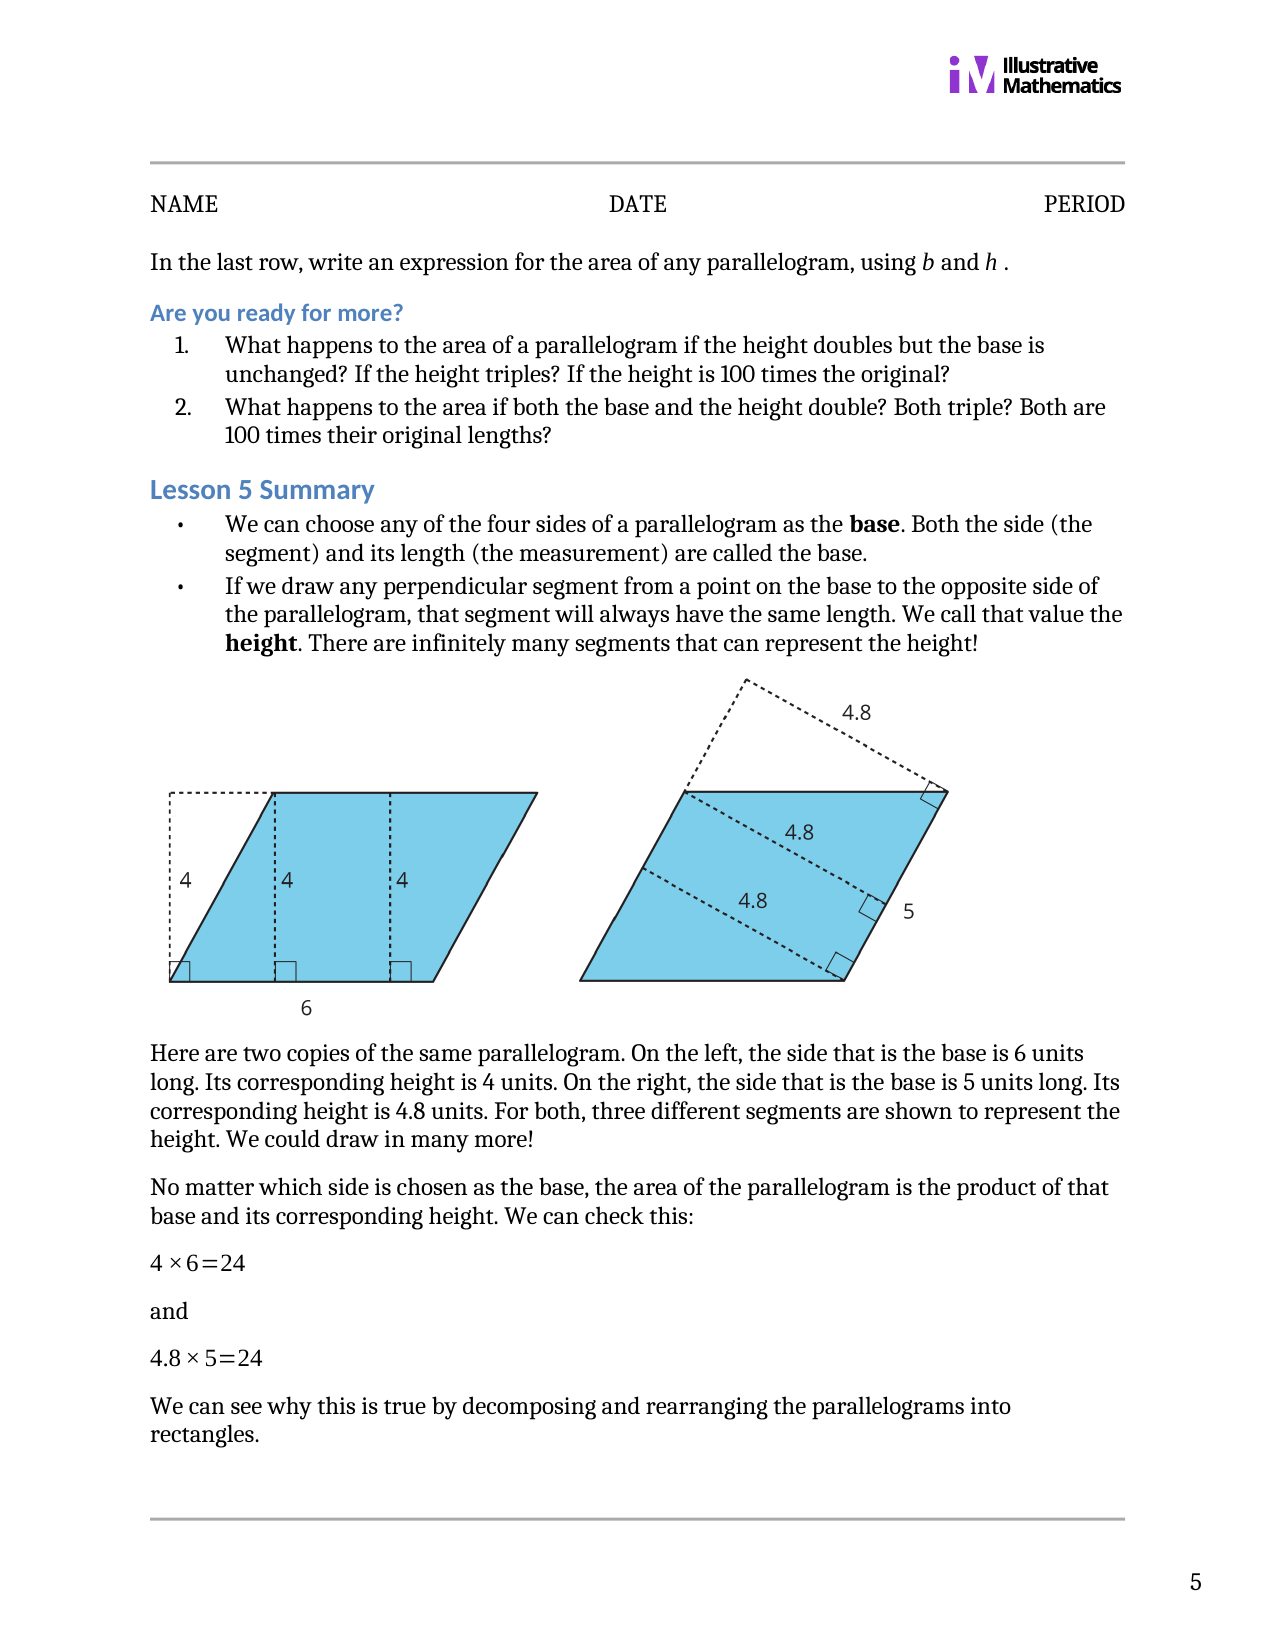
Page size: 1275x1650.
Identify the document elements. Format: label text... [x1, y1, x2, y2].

subtitle Are you ready for more? [150, 297, 1125, 328]
list We can choose any of the four sides of a parallelogram as the base. Both the side (the segment) and its length (the measurement) are called the base. [175, 510, 1125, 568]
list What happens to the area if both the base and the height double? Both triple? Both are 100 times their original lengths? [175, 393, 1125, 450]
text No matter which side is chosen as the base, the area of the parallelogram is the product of that base and its corresponding height. We can check this: [150, 1173, 1125, 1230]
list What happens to the area of a parallelogram if the height doubles but the base is unchanged? If the height triples? If the height is 100 times the original? [175, 331, 1125, 389]
text and [150, 1297, 1125, 1325]
picture [949, 55, 1121, 93]
list If we draw any perpendicular segment from a point on the base to the opposite side of the parallelogram, that segment will always have the same length. We call that value the height. There are infinitely many segments that can represent the height! [175, 572, 1125, 658]
subtitle Lesson 5 Summary [150, 471, 1125, 507]
picture [168, 678, 949, 1021]
text We can see why this is true by decomposing and rearranging the parallelograms into rectangles. [150, 1392, 1125, 1449]
text Here are two copies of the same parallelogram. On the left, the side that is the base is 6 units long. Its corresponding height is 4 units. On the right, the side that is the base is 5 units long. Its corresponding height is 4.8 units. For both, three different segments are shown to represent the height. We could draw in many more! [150, 1039, 1125, 1154]
text In the last row, write an expression for the area of any parallelogram, using and . [150, 247, 1125, 276]
